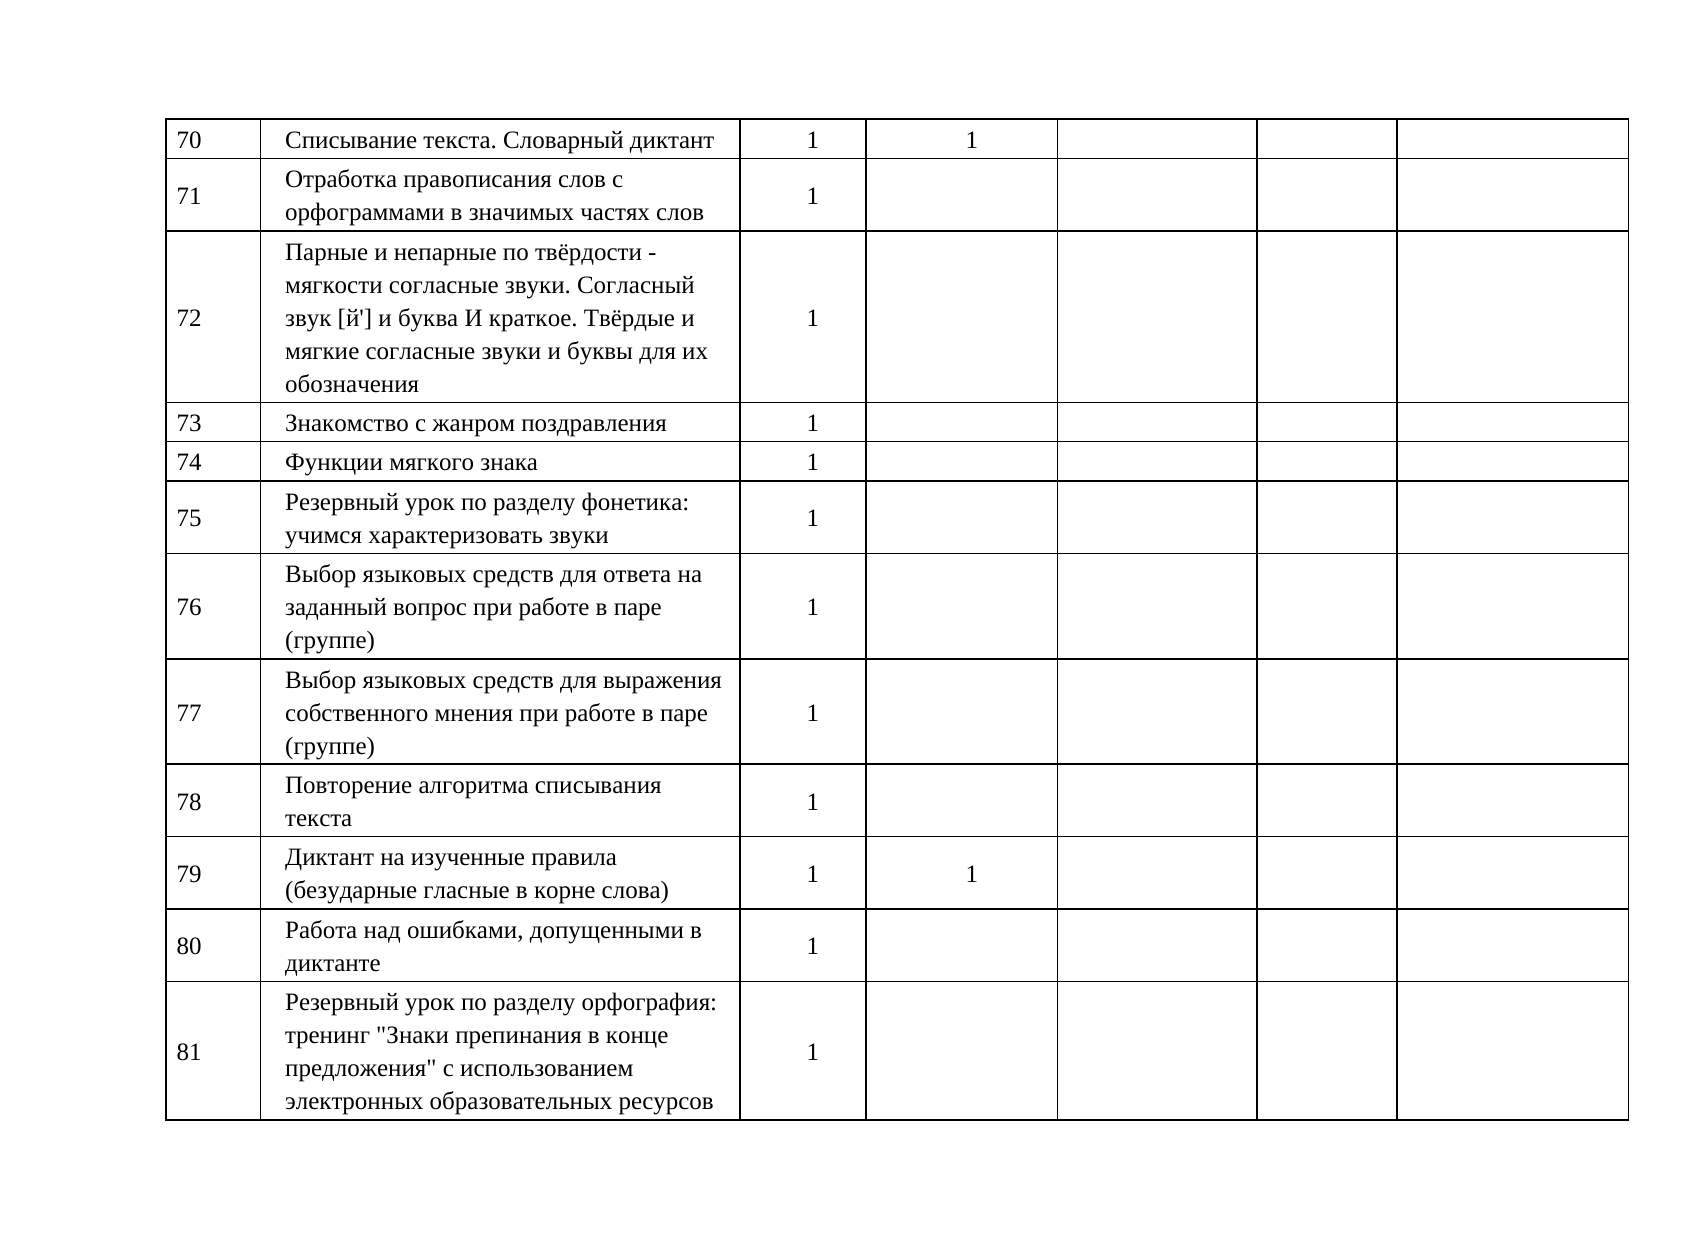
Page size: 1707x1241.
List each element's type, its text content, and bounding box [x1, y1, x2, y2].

table_cell [1058, 982, 1256, 1119]
table_cell [1398, 120, 1628, 157]
table_cell [1398, 910, 1628, 981]
table_cell [867, 982, 1057, 1119]
table_cell [867, 910, 1057, 981]
table_cell [1058, 159, 1256, 230]
table_cell 71 [167, 159, 260, 230]
table_cell [867, 482, 1057, 552]
table_cell Списывание текста. Словарный диктант [261, 120, 739, 157]
table_cell 1 [741, 554, 865, 658]
table_cell 1 [741, 442, 865, 480]
table_cell [867, 159, 1057, 230]
table_cell [867, 765, 1057, 836]
table_cell [1058, 765, 1256, 836]
table_cell 70 [167, 120, 260, 157]
table_cell [1258, 660, 1396, 763]
table_cell [1058, 442, 1256, 480]
table_cell [1258, 403, 1396, 441]
table_cell [1258, 120, 1396, 157]
table_cell Работа над ошибками, допущенными в диктанте [261, 910, 739, 981]
table_cell 1 [741, 982, 865, 1119]
table_cell 75 [167, 482, 260, 552]
table_cell 72 [167, 232, 260, 401]
table_cell [1258, 910, 1396, 981]
table_cell 74 [167, 442, 260, 480]
table_cell [1258, 159, 1396, 230]
table_cell Резервный урок по разделу фонетика: учимся характеризовать звуки [261, 482, 739, 552]
table_cell [1398, 232, 1628, 401]
table_cell 1 [867, 837, 1057, 908]
table_cell 80 [167, 910, 260, 981]
table_cell 81 [167, 982, 260, 1119]
table_cell [867, 403, 1057, 441]
table_cell [1398, 765, 1628, 836]
table_cell [1258, 982, 1396, 1119]
table_cell 78 [167, 765, 260, 836]
table_cell [867, 554, 1057, 658]
table_cell [1058, 910, 1256, 981]
table_cell [1058, 554, 1256, 658]
table_cell 1 [741, 232, 865, 401]
table_cell Парные и непарные по твёрдости - мягкости согласные звуки. Согласный звук [й'] и буква И краткое. Твёрдые и мягкие согласные звуки и буквы для их обозначения [261, 232, 739, 401]
table_cell [1058, 120, 1256, 157]
table_cell [1258, 442, 1396, 480]
table_cell 76 [167, 554, 260, 658]
table_cell Выбор языковых средств для ответа на заданный вопрос при работе в паре (группе) [261, 554, 739, 658]
table_cell 1 [867, 120, 1057, 157]
table_cell [1398, 403, 1628, 441]
table_cell 1 [741, 910, 865, 981]
table_cell [1258, 765, 1396, 836]
table_cell [867, 232, 1057, 401]
table_cell Резервный урок по разделу орфография: тренинг "Знаки препинания в конце предложения" с использованием электронных образовательных ресурсов [261, 982, 739, 1119]
table_cell 73 [167, 403, 260, 441]
table_cell [1058, 232, 1256, 401]
table_cell Повторение алгоритма списывания текста [261, 765, 739, 836]
table_cell 1 [741, 765, 865, 836]
table_cell 1 [741, 660, 865, 763]
table_cell 77 [167, 660, 260, 763]
table_cell [1258, 482, 1396, 552]
table_cell 1 [741, 837, 865, 908]
table_cell Диктант на изученные правила (безударные гласные в корне слова) [261, 837, 739, 908]
table_cell 1 [741, 403, 865, 441]
table_cell [1398, 660, 1628, 763]
table_cell [1398, 442, 1628, 480]
table_cell [1258, 837, 1396, 908]
table_cell Функции мягкого знака [261, 442, 739, 480]
table_cell Выбор языковых средств для выражения собственного мнения при работе в паре (группе) [261, 660, 739, 763]
table_cell Отработка правописания слов с орфограммами в значимых частях слов [261, 159, 739, 230]
table_cell Знакомство с жанром поздравления [261, 403, 739, 441]
table_cell [1058, 660, 1256, 763]
table_cell [1398, 554, 1628, 658]
table_cell [1398, 159, 1628, 230]
table_cell [1058, 403, 1256, 441]
table_cell [1398, 982, 1628, 1119]
table_cell [867, 442, 1057, 480]
table_cell 79 [167, 837, 260, 908]
table_cell 1 [741, 482, 865, 552]
table_cell [1058, 482, 1256, 552]
table_cell [867, 660, 1057, 763]
table_cell [1258, 554, 1396, 658]
table_cell [1398, 837, 1628, 908]
table_cell [1398, 482, 1628, 552]
table_cell [1058, 837, 1256, 908]
table_cell [1258, 232, 1396, 401]
table_cell 1 [741, 159, 865, 230]
table_cell 1 [741, 120, 865, 157]
